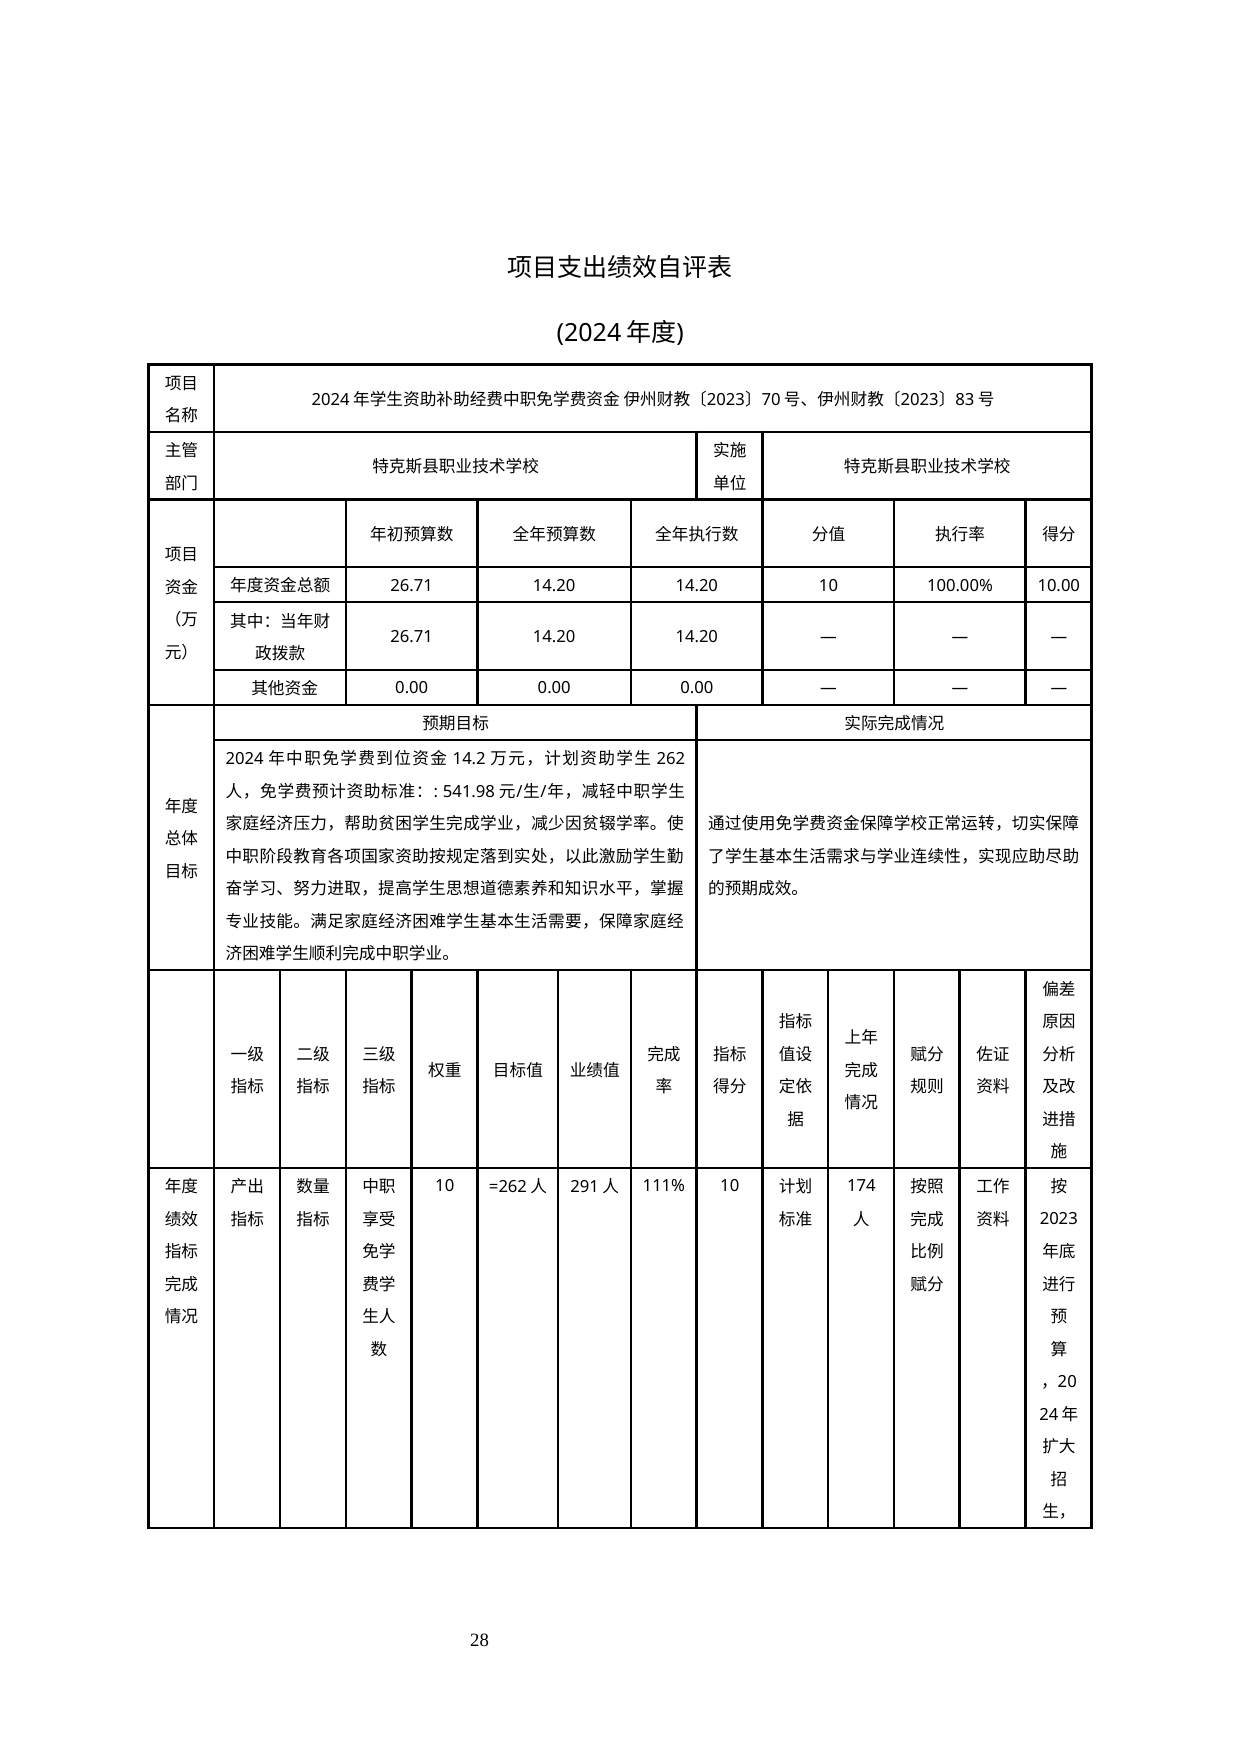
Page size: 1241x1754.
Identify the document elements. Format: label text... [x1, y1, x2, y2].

table_cell 10 [764, 568, 893, 601]
table_cell 预期目标 [215, 706, 695, 739]
table_cell 主管部门 [150, 433, 213, 498]
table_cell 年度总体目标 [150, 706, 213, 969]
table_cell 执行率 [895, 501, 1024, 566]
table_cell 111% [632, 1169, 695, 1526]
table_cell 目标值 [479, 971, 557, 1166]
table_cell 完成率 [632, 971, 695, 1166]
table_cell 年初预算数 [347, 501, 476, 566]
table_cell 项目名称 [150, 366, 213, 431]
table_cell 全年预算数 [479, 501, 630, 566]
table_cell 中职享受免学费学生人数 [347, 1169, 410, 1526]
table_cell 14.20 [479, 603, 630, 668]
table_cell 权重 [413, 971, 476, 1166]
table_cell 业绩值 [559, 971, 630, 1166]
table_cell 得分 [1027, 501, 1090, 566]
table_cell — [1027, 603, 1090, 668]
table_cell 产出指标 [215, 1169, 279, 1526]
table_cell 10 [698, 1169, 761, 1526]
table_cell 26.71 [347, 568, 476, 601]
table_cell 上年完成情况 [829, 971, 893, 1166]
table_cell 年度资金总额 [215, 568, 345, 601]
table_cell 数量指标 [281, 1169, 345, 1526]
table_cell 分值 [764, 501, 893, 566]
table_cell 14.20 [632, 603, 761, 668]
table_cell 按照完成比例赋分 [895, 1169, 958, 1526]
table_cell 0.00 [479, 671, 630, 703]
table_cell 二级指标 [281, 971, 345, 1166]
table_cell 0.00 [347, 671, 476, 703]
table_cell 一级指标 [215, 971, 279, 1166]
table_cell 14.20 [479, 568, 630, 601]
table_cell — [764, 603, 893, 668]
table_cell 赋分规则 [895, 971, 958, 1166]
table_cell — [1027, 671, 1090, 703]
table_cell 全年执行数 [632, 501, 761, 566]
table_cell =262人 [479, 1169, 557, 1526]
table_cell 通过使用免学费资金保障学校正常运转，切实保障了学生基本生活需求与学业连续性，实现应助尽助的预期成效。 [698, 741, 1090, 969]
table_cell 2024年中职免学费到位资金14.2万元，计划资助学生262人，免学费预计资助标准：: 541.98元/生/年，减轻中职学生家庭经济压力，帮助贫困学生完成学业，减少因贫辍学率。使中职阶段教育各项国家资助按规定落到实处，以此激励学生勤奋学习、努力进取，提高学生思想道德素养和知识水平，掌握专业技能。满足家庭经济困难学生基本生活需要，保障家庭经济困难学生顺利完成中职学业。 [215, 741, 695, 969]
table_cell 10 [413, 1169, 476, 1526]
table_cell — [895, 603, 1024, 668]
table_cell 三级指标 [347, 971, 410, 1166]
table_cell 0.00 [632, 671, 761, 703]
table_cell 指标得分 [698, 971, 761, 1166]
table_cell 其他资金 [215, 671, 345, 703]
table_cell 10.00 [1027, 568, 1090, 601]
table_cell 14.20 [632, 568, 761, 601]
table_cell 工作资料 [961, 1169, 1024, 1526]
table_cell 计划标准 [764, 1169, 827, 1526]
table_header 项目支出绩效自评表 [148, 233, 1092, 298]
table_cell 26.71 [347, 603, 476, 668]
table_cell 指标值设定依据 [764, 971, 827, 1166]
table_cell 特克斯县职业技术学校 [215, 433, 695, 498]
table_cell 291人 [559, 1169, 630, 1526]
table_cell 174人 [829, 1169, 893, 1526]
table_cell — [895, 671, 1024, 703]
table_cell — [764, 671, 893, 703]
table_cell 偏差原因分析及改进措施 [1027, 971, 1090, 1166]
table_cell 实际完成情况 [698, 706, 1090, 739]
table_cell [215, 501, 345, 566]
table_cell 年度绩效指标完成情况 [150, 1169, 213, 1526]
table_cell 其中：当年财政拨款 [215, 603, 345, 668]
table_cell 项目资金（万元） [150, 501, 213, 703]
table_cell 佐证资料 [961, 971, 1024, 1166]
table_cell [150, 971, 213, 1166]
table_cell (2024年度) [148, 298, 1092, 363]
table_cell 实施单位 [698, 433, 761, 498]
table_cell 100.00% [895, 568, 1024, 601]
table_cell 特克斯县职业技术学校 [764, 433, 1090, 498]
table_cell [1027, 1169, 1090, 1526]
table_cell 2024年学生资助补助经费中职免学费资金 伊州财教〔2023〕70号、伊州财教〔2023〕83号 [215, 366, 1090, 431]
